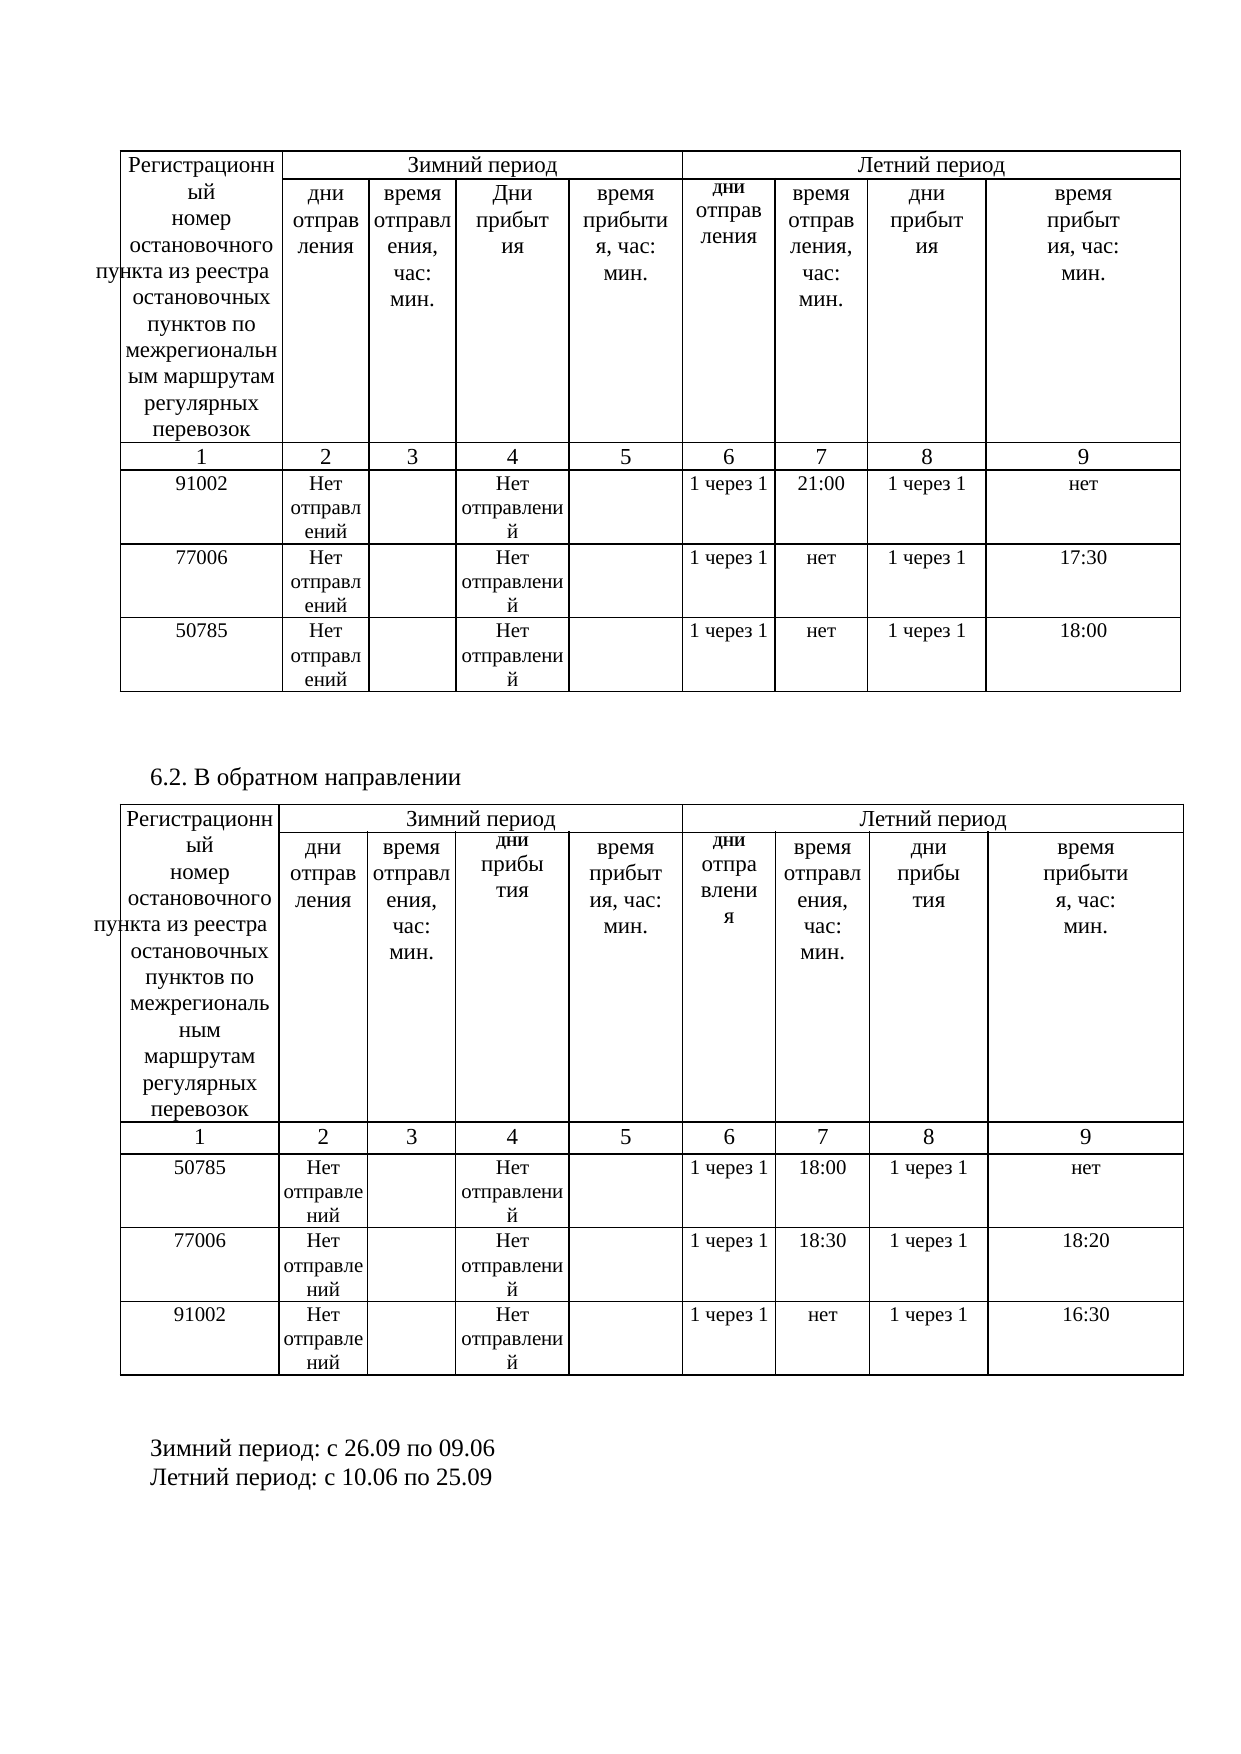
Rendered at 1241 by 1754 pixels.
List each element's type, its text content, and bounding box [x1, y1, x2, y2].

table_cell 50785 [121, 1155, 278, 1227]
table_cell нет [987, 471, 1180, 543]
table_cell 3 [370, 443, 455, 469]
text 6.2. В обратном направлении [150, 762, 1090, 791]
table_cell 4 [457, 443, 568, 469]
table_cell 18:00 [987, 618, 1180, 691]
table_cell время отправл ения, час: мин. [368, 833, 455, 1121]
table_cell [570, 471, 682, 543]
table_cell [570, 618, 682, 691]
table_cell Нет отправлений [280, 1302, 367, 1374]
table_cell 9 [989, 1123, 1183, 1153]
table_cell 1 через 1 [683, 618, 774, 691]
table_cell [570, 1155, 682, 1227]
table_header Летний период [683, 152, 1180, 178]
table_cell [368, 1155, 455, 1227]
table_cell 21:00 [776, 471, 867, 543]
table_cell 8 [868, 443, 985, 469]
table_cell 9 [987, 443, 1180, 469]
table_header Регистрационный номер остановочного пункта из реестра остановочных пунктов по межрегиональным маршрутам регулярных перевозок [121, 805, 278, 1121]
text Летний период: с 10.06 по 25.09 [150, 1462, 1090, 1491]
table_cell [570, 1228, 682, 1301]
table_cell 1 через 1 [870, 1155, 987, 1227]
table_cell 1 через 1 [683, 1155, 775, 1227]
table_cell [370, 471, 455, 543]
table_cell 1 [121, 1123, 278, 1153]
table_cell Нет отправлений [457, 545, 568, 617]
table_cell 2 [280, 1123, 367, 1153]
table_cell Нет отправлений [456, 1228, 568, 1301]
table_cell Дни прибыт ия [457, 180, 568, 441]
table_cell 1 через 1 [683, 545, 774, 617]
table_cell 77006 [121, 1228, 278, 1301]
table_cell дни отправ ления [280, 833, 367, 1121]
table_cell время прибыти я, час: мин. [989, 833, 1183, 1121]
table_cell 18:00 [776, 1155, 869, 1227]
table_cell 6 [683, 1123, 775, 1153]
table_cell 18:30 [776, 1228, 869, 1301]
table_cell 6 [683, 443, 774, 469]
table_cell Нет отправлений [280, 1155, 367, 1227]
table_cell 1 через 1 [870, 1228, 987, 1301]
table_cell ДНИ отправ ления [683, 180, 774, 441]
table_header Зимний период [280, 805, 682, 831]
table_cell 1 [121, 443, 282, 469]
table_cell время прибыти я, час: мин. [570, 180, 682, 441]
table_cell дни отправ ления [283, 180, 368, 441]
table_cell 8 [870, 1123, 987, 1153]
table_cell Нет отправлений [283, 545, 368, 617]
table_cell ДНИ прибы тия [456, 833, 568, 1121]
table_cell нет [776, 618, 867, 691]
table_cell 17:30 [987, 545, 1180, 617]
table_cell [370, 545, 455, 617]
table_cell Нет отправлений [280, 1228, 367, 1301]
table_cell время прибыт ия, час: мин. [570, 833, 682, 1121]
table_cell нет [776, 545, 867, 617]
table_cell 5 [570, 1123, 682, 1153]
table_cell 18:20 [989, 1228, 1183, 1301]
table_cell 1 через 1 [868, 471, 985, 543]
table_cell 4 [456, 1123, 568, 1153]
table_cell 7 [776, 443, 867, 469]
table_cell [368, 1228, 455, 1301]
table_cell 5 [570, 443, 682, 469]
table_cell 1 через 1 [683, 1228, 775, 1301]
table_cell 50785 [121, 618, 282, 691]
table_cell Нет отправлений [283, 618, 368, 691]
table_cell Нет отправлений [457, 471, 568, 543]
table_cell дни прибыт ия [868, 180, 985, 441]
table_cell ДНИ отпра влени я [683, 833, 775, 1121]
table_cell [570, 1302, 682, 1374]
table_cell 91002 [121, 1302, 278, 1374]
text Зимний период: с 26.09 по 09.06 [150, 1433, 1090, 1462]
table_cell 1 через 1 [683, 1302, 775, 1374]
table_cell 1 через 1 [870, 1302, 987, 1374]
table_cell Нет отправлений [456, 1302, 568, 1374]
table_cell Нет отправлений [456, 1155, 568, 1227]
table_cell [368, 1302, 455, 1374]
table_cell 77006 [121, 545, 282, 617]
table_cell 7 [776, 1123, 869, 1153]
table_cell Нет отправлений [283, 471, 368, 543]
table_cell время прибыт ия, час: мин. [987, 180, 1180, 441]
table_cell 2 [283, 443, 368, 469]
table_cell нет [776, 1302, 869, 1374]
table_cell Нет отправлений [457, 618, 568, 691]
table_header Регистрационный номер остановочного пункта из реестра остановочных пунктов по межрегиональным маршрутам регулярных перевозок [121, 152, 282, 441]
table_cell 91002 [121, 471, 282, 543]
table_cell 16:30 [989, 1302, 1183, 1374]
table_header Летний период [683, 805, 1183, 831]
table_cell время отправл ения, час: мин. [370, 180, 455, 441]
table_cell дни прибы тия [870, 833, 987, 1121]
table_cell 1 через 1 [683, 471, 774, 543]
table_cell [570, 545, 682, 617]
table_header Зимний период [283, 152, 682, 178]
table_cell время отправ ления, час: мин. [776, 180, 867, 441]
table_cell 1 через 1 [868, 618, 985, 691]
table_cell 3 [368, 1123, 455, 1153]
table_cell 1 через 1 [868, 545, 985, 617]
table_cell нет [989, 1155, 1183, 1227]
table_cell [370, 618, 455, 691]
table_cell время отправл ения, час: мин. [776, 833, 869, 1121]
